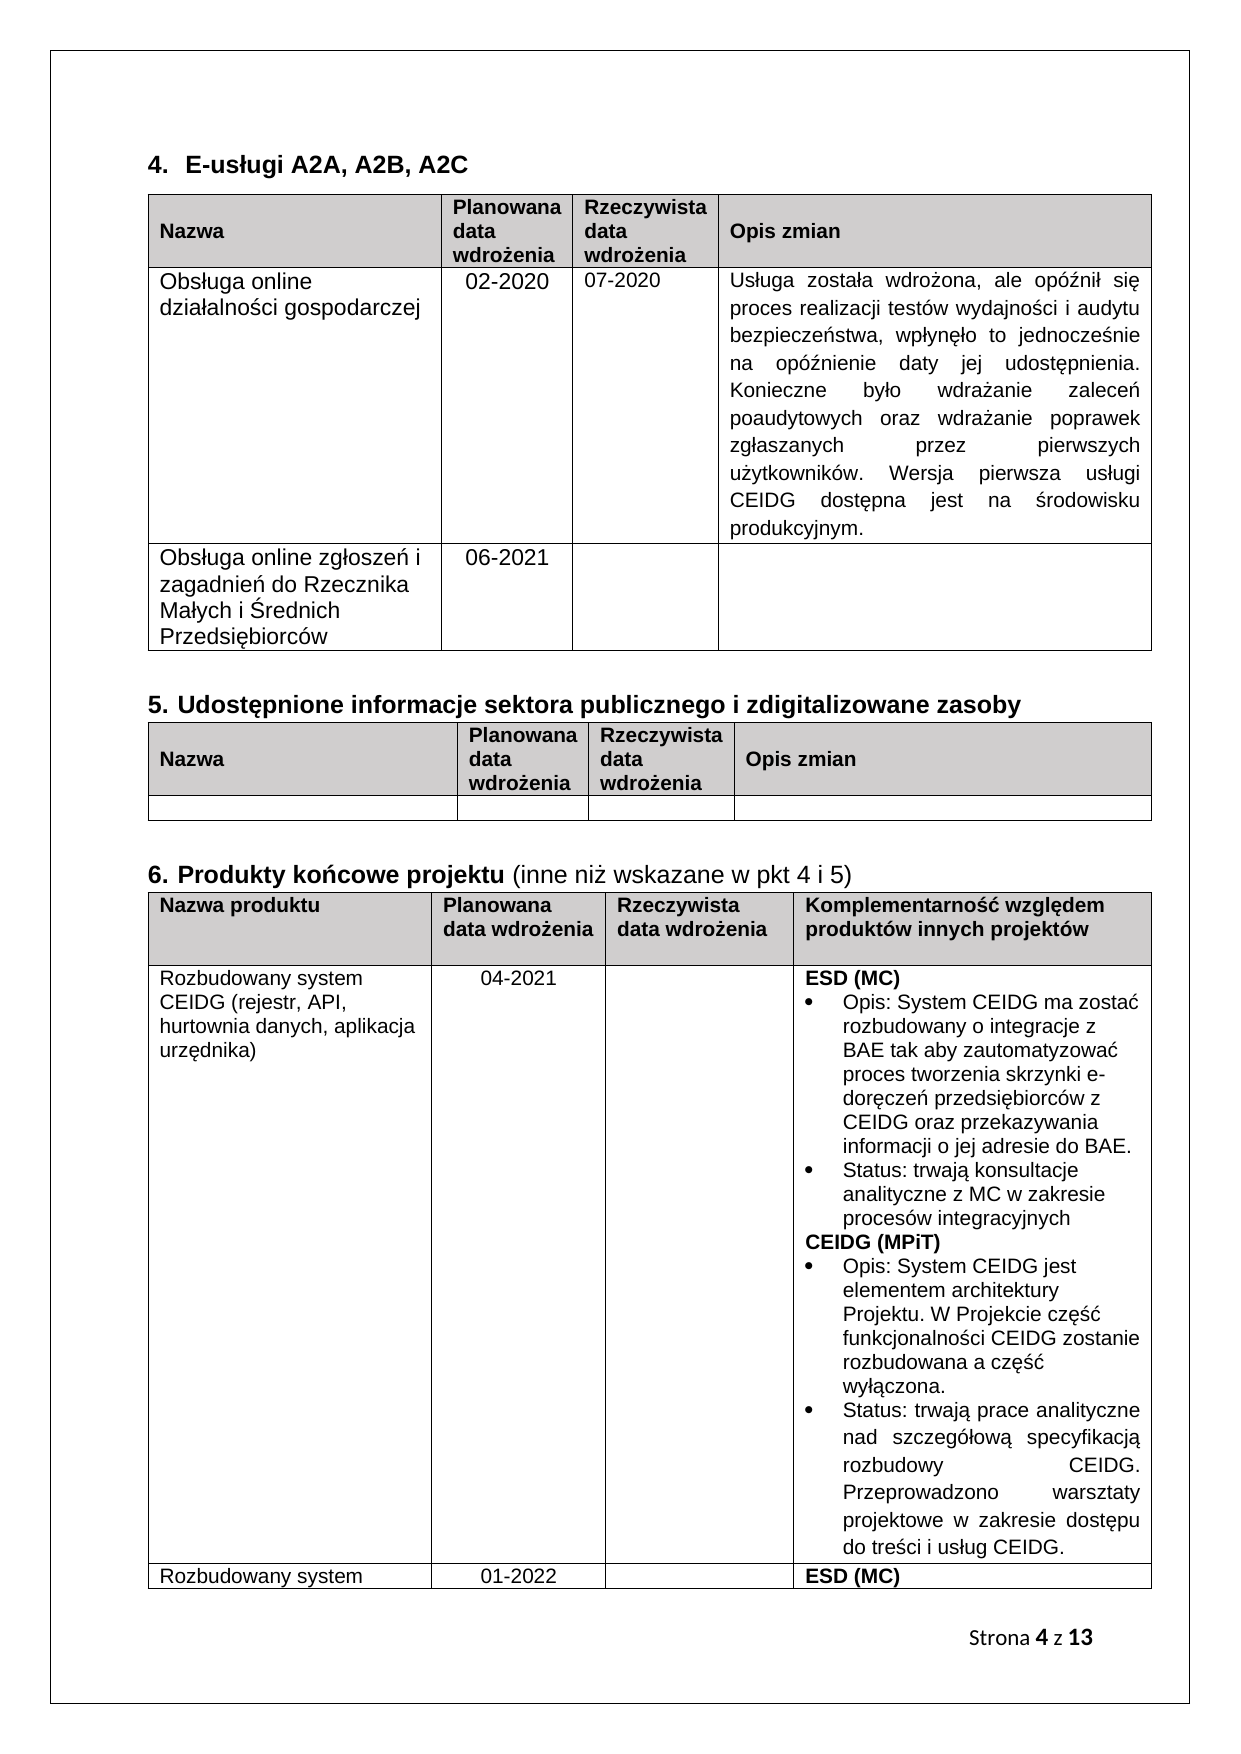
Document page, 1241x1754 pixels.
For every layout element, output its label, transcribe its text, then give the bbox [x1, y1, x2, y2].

table_header Nazwa [149, 195, 441, 267]
table_cell [149, 796, 457, 820]
table_header Planowana data wdrożenia [442, 195, 572, 267]
table_header Komplementarność względem produktów innych projektów [794, 893, 1151, 965]
table_cell [606, 1564, 793, 1588]
table_cell Obsługa online zgłoszeń i zagadnień do Rzecznika Małych i Średnich Przedsiębiorców [149, 544, 441, 649]
subtitle Produkty końcowe projektu (inne niż wskazane w pkt 4 i 5) [148, 858, 1093, 889]
table_header Opis zmian [719, 195, 1151, 267]
table_header Nazwa produktu [149, 893, 431, 965]
table_cell [719, 544, 1151, 649]
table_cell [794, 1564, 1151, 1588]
table_cell 07-2020 [573, 268, 718, 543]
table_cell [589, 796, 734, 820]
table_header Rzeczywista data wdrożenia [573, 195, 718, 267]
table_cell [735, 796, 1151, 820]
table_cell ESD (MC) Opis: System CEIDG ma zostać rozbudowany o integracje z BAE tak aby zautomatyzować proces tworzenia skrzynki e-doręczeń przedsiębiorców z CEIDG oraz przekazywania informacji o jej adresie do BAE. Status: trwają konsultacje analityczne z MC w zakresie procesów integracyjnych CEIDG (MPiT) Opis: System CEIDG jest elementem architektury Projektu. W Projekcie część funkcjonalności CEIDG zostanie rozbudowana a część wyłączona. Status: trwają prace analityczne nad szczegółową specyfikacją rozbudowy CEIDG. Przeprowadzono warsztaty projektowe w zakresie dostępu do treści i usług CEIDG. [794, 966, 1151, 1563]
table_header Opis zmian [735, 723, 1151, 795]
table_cell 06-2021 [442, 544, 572, 649]
table_cell 02-2020 [442, 268, 572, 543]
table_header Nazwa [149, 723, 457, 795]
subtitle Udostępnione informacje sektora publicznego i zdigitalizowane zasoby [148, 688, 1093, 719]
table_cell [573, 544, 718, 649]
table_header Rzeczywista data wdrożenia [606, 893, 793, 965]
table_cell Usługa została wdrożona, ale opóźnił się proces realizacji testów wydajności i audytu bezpieczeństwa, wpłynęło to jednocześnie na opóźnienie daty jej udostępnienia. Konieczne było wdrażanie zaleceń poaudytowych oraz wdrażanie poprawek zgłaszanych przez pierwszych użytkowników. Wersja pierwsza usługi CEIDG dostępna jest na środowisku produkcyjnym. [719, 268, 1151, 543]
table_header Planowana data wdrożenia [432, 893, 605, 965]
table_header Rzeczywista data wdrożenia [589, 723, 734, 795]
table_cell Rozbudowany system CEIDG (rejestr, API, hurtownia danych, aplikacja urzędnika) [149, 966, 431, 1563]
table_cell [149, 1564, 431, 1588]
subtitle E-usługi A2A, A2B, A2C [148, 148, 1093, 179]
table_cell [458, 796, 588, 820]
table_cell 01-2022 [432, 1564, 605, 1588]
table_cell 04-2021 [432, 966, 605, 1563]
table_cell Obsługa online działalności gospodarczej [149, 268, 441, 543]
table_header Planowana data wdrożenia [458, 723, 588, 795]
table_cell [606, 966, 793, 1563]
